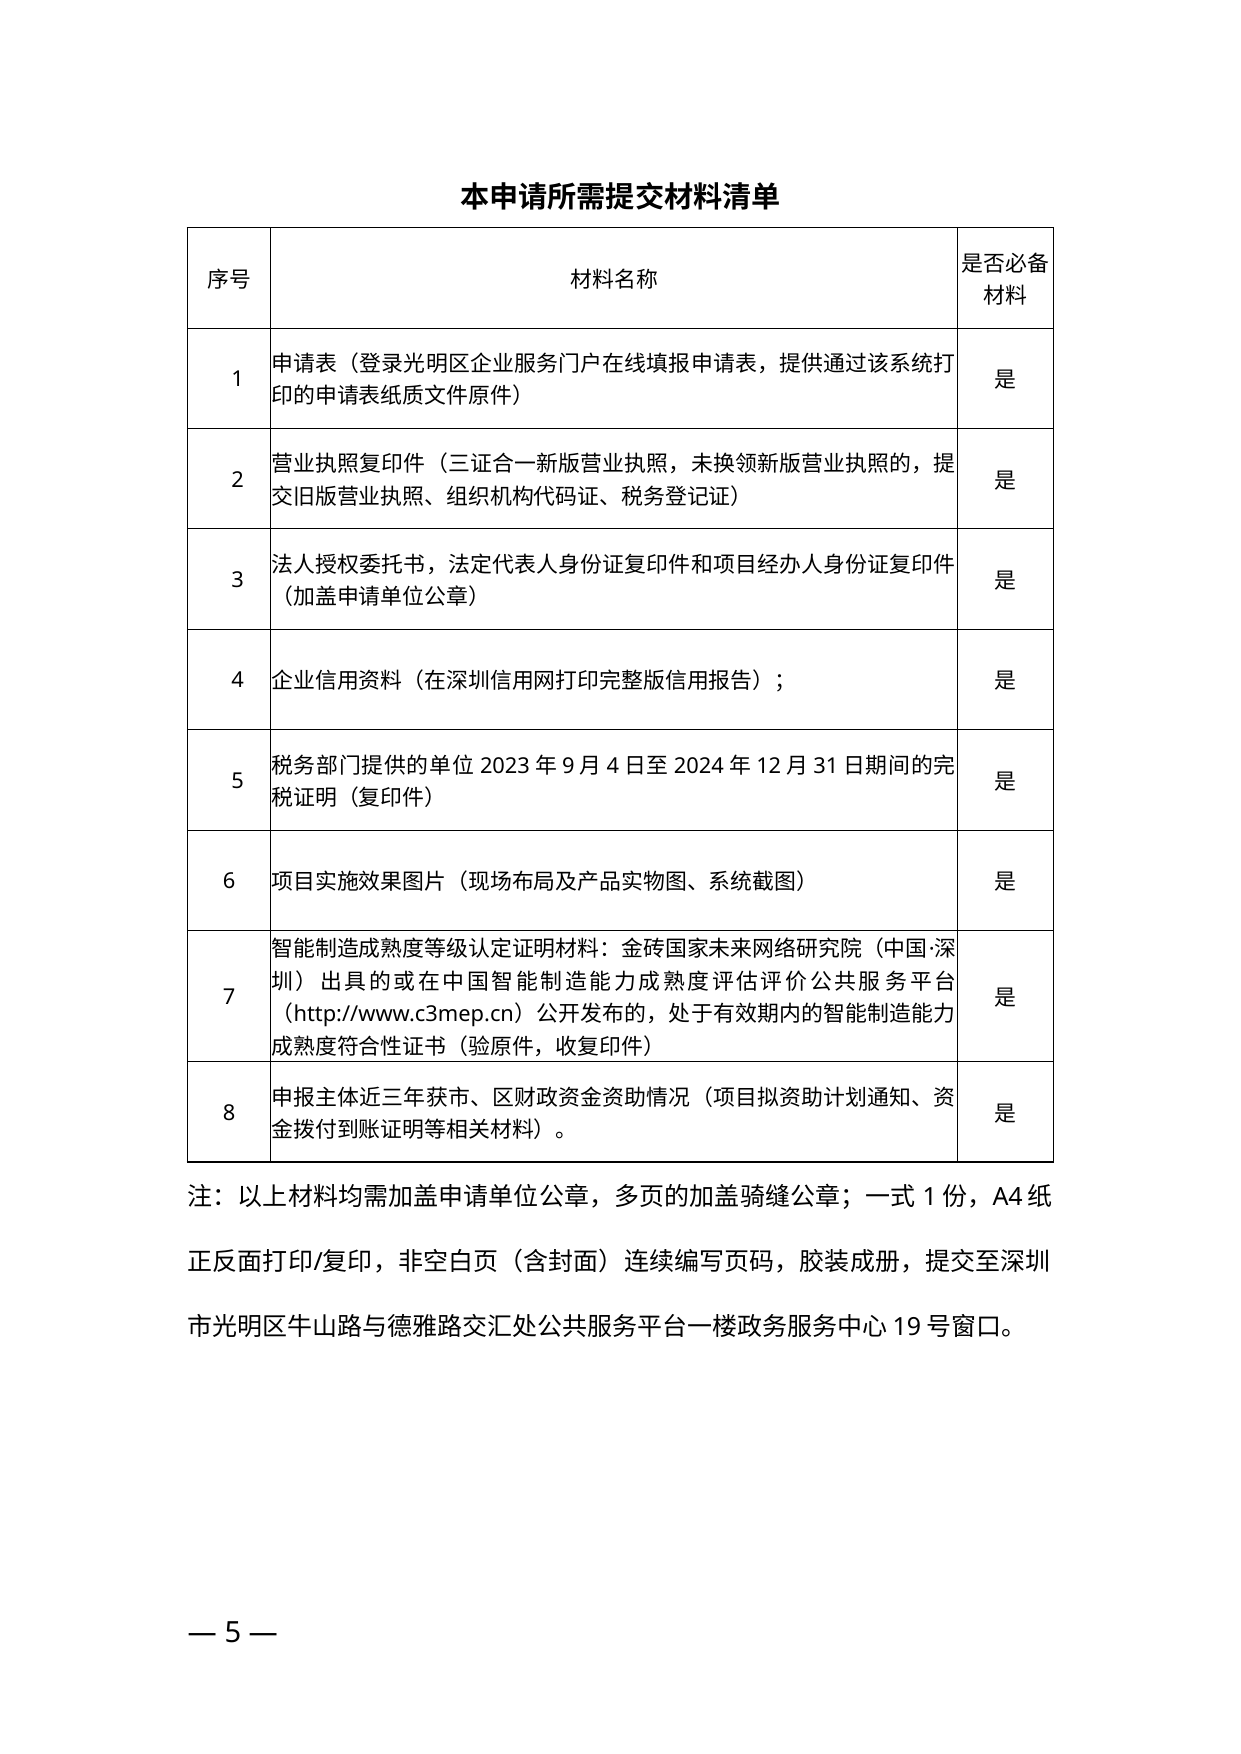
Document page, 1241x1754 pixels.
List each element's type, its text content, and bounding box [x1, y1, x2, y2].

table_cell 是 [958, 831, 1053, 930]
table_cell 5 [188, 730, 270, 829]
table_cell 8 [188, 1062, 270, 1161]
table_cell 4 [188, 630, 270, 729]
table_cell 7 [188, 931, 270, 1061]
table_header 是否必备材料 [958, 228, 1053, 327]
table_cell 营业执照复印件（三证合一新版营业执照，未换领新版营业执照的，提交旧版营业执照、组织机构代码证、税务登记证） [271, 429, 957, 528]
table_cell 法人授权委托书，法定代表人身份证复印件和项目经办人身份证复印件（加盖申请单位公章） [271, 529, 957, 629]
table_cell 企业信用资料（在深圳信用网打印完整版信用报告）； [271, 630, 957, 729]
table_cell 是 [958, 1062, 1053, 1161]
table_cell 是 [958, 931, 1053, 1061]
text 注：以上材料均需加盖申请单位公章，多页的加盖骑缝公章；一式1份，A4纸正反面打印/复印，非空白页（含封面）连续编写页码，胶装成册，提交至深圳市光明区牛山路与德雅路交汇处公共服务平台一楼政务服务中心19号窗口。 [187, 1163, 1053, 1357]
table_cell 申报主体近三年获市、区财政资金资助情况（项目拟资助计划通知、资金拨付到账证明等相关材料）。 [271, 1062, 957, 1161]
text 本申请所需提交材料清单 [187, 162, 1053, 227]
table_cell 项目实施效果图片（现场布局及产品实物图、系统截图） [271, 831, 957, 930]
table_header 材料名称 [271, 228, 957, 327]
table_cell 是 [958, 429, 1053, 528]
table_cell 6 [188, 831, 270, 930]
table_cell 申请表（登录光明区企业服务门户在线填报申请表，提供通过该系统打印的申请表纸质文件原件） [271, 329, 957, 428]
table_cell 税务部门提供的单位2023年9月4日至2024年12月31日期间的完税证明（复印件） [271, 730, 957, 829]
table_cell 是 [958, 529, 1053, 629]
table_cell 1 [188, 329, 270, 428]
table_cell 是 [958, 630, 1053, 729]
table_cell 是 [958, 329, 1053, 428]
table_header 序号 [188, 228, 270, 327]
table_cell 是 [958, 730, 1053, 829]
table_cell 2 [188, 429, 270, 528]
table_cell 智能制造成熟度等级认定证明材料：金砖国家未来网络研究院（中国·深圳）出具的或在中国智能制造能力成熟度评估评价公共服务平台（http://www.c3mep.cn）公开发布的，处于有效期内的智能制造能力成熟度符合性证书（验原件，收复印件） [271, 931, 957, 1061]
table_cell 3 [188, 529, 270, 629]
